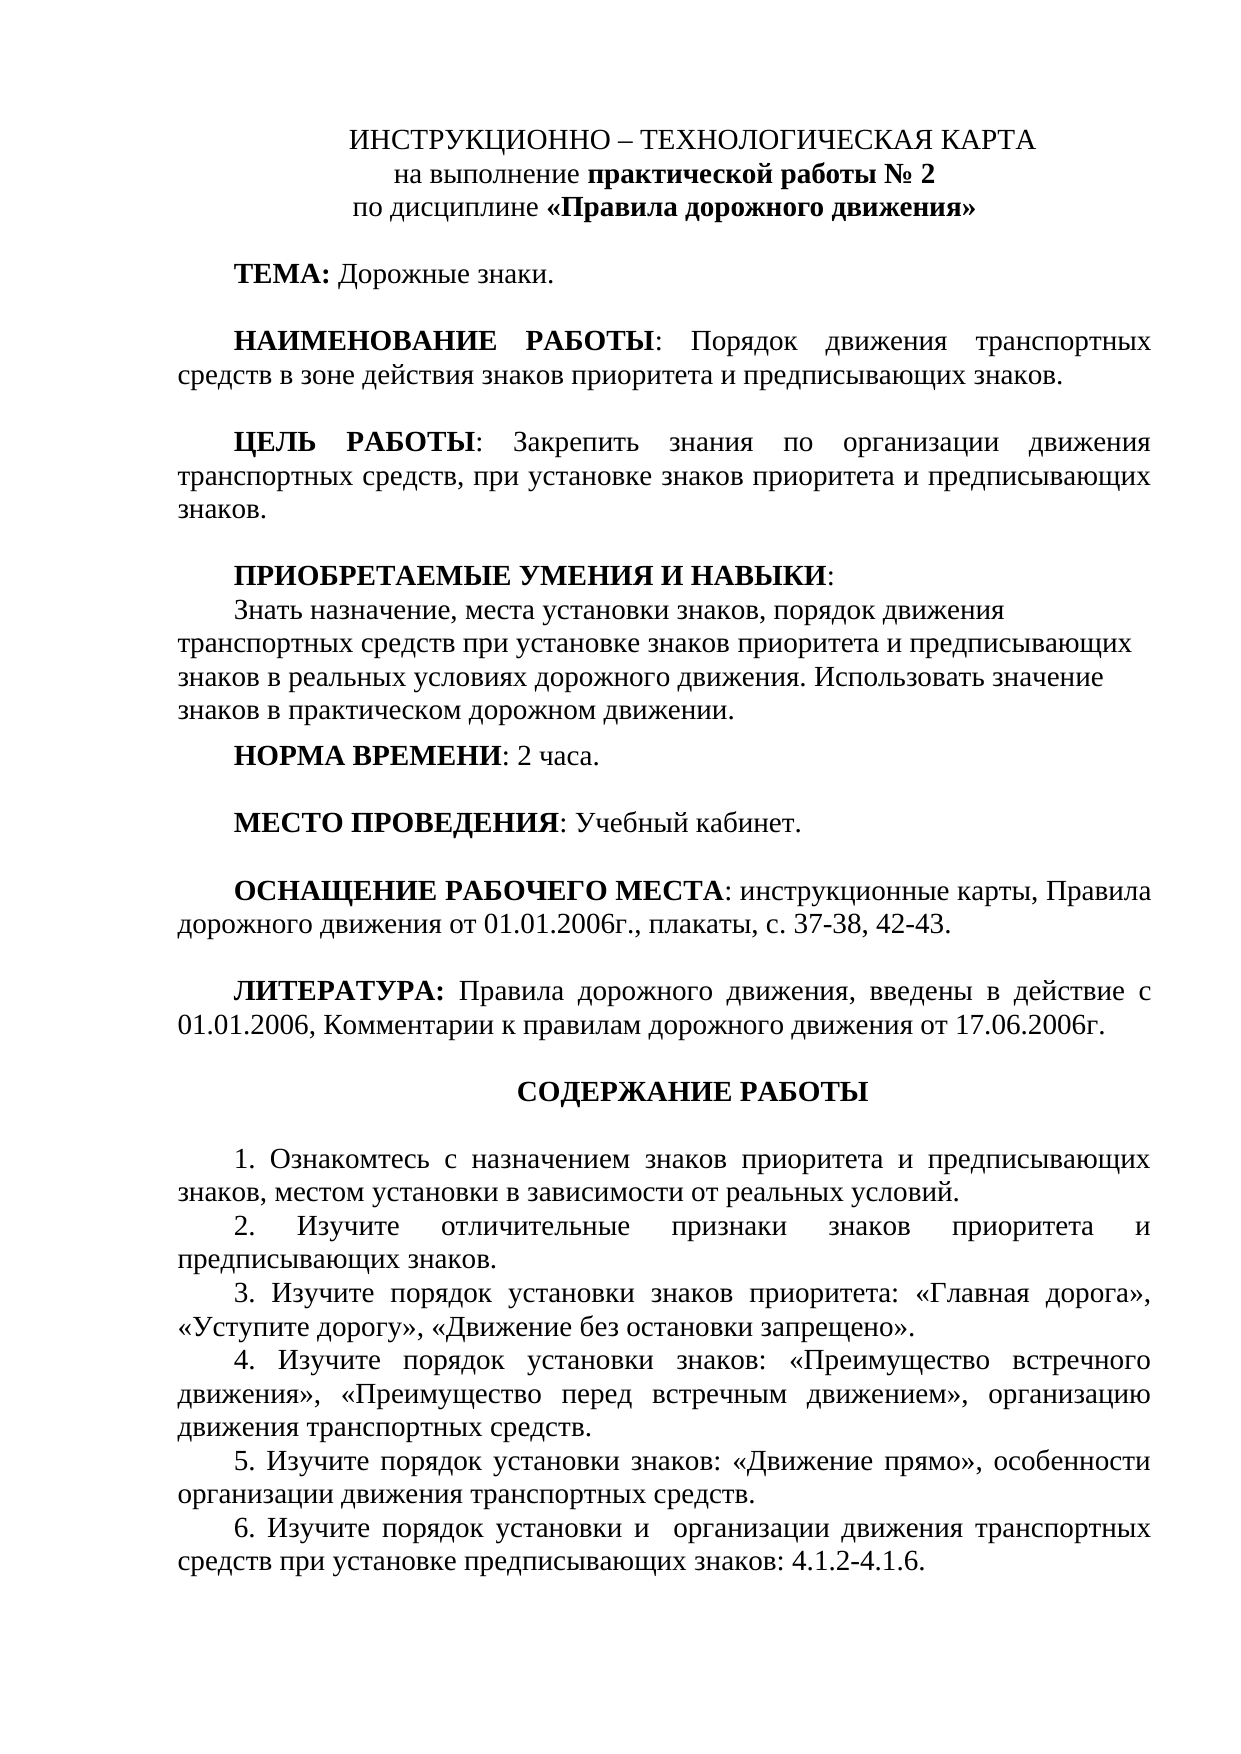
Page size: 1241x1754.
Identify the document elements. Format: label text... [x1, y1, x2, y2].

text 3. Изучите порядок установки знаков приоритета: «Главная дорога», «Уступите дорогу», «Движение без остановки запрещено». [177, 1275, 1152, 1342]
text НОРМА ВРЕМЕНИ: 2 часа. [177, 738, 1152, 772]
text СОДЕРЖАНИЕ РАБОТЫ [177, 1074, 1152, 1107]
subtitle ИНСТРУКЦИОННО – ТЕХНОЛОГИЧЕСКАЯ КАРТА [177, 122, 1152, 156]
text Знать назначение, места установки знаков, порядок движения транспортных средств при установке знаков приоритета и предписывающих знаков в реальных условиях дорожного движения. Использовать значение знаков в практическом дорожном движении. [177, 592, 1152, 726]
text 5. Изучите порядок установки знаков: «Движение прямо», особенности организации движения транспортных средств. [177, 1443, 1152, 1510]
text ПРИОБРЕТАЕМЫЕ УМЕНИЯ И НАВЫКИ: [177, 558, 1152, 592]
text 6. Изучите порядок установки и организации движения транспортных средств при установке предписывающих знаков: 4.1.2-4.1.6. [177, 1510, 1152, 1577]
text ЛИТЕРАТУРА: Правила дорожного движения, введены в действие с 01.01.2006, Комментарии к правилам дорожного движения от 17.06.2006г. [177, 973, 1152, 1040]
text МЕСТО ПРОВЕДЕНИЯ: Учебный кабинет. [177, 806, 1152, 839]
text ЦЕЛЬ РАБОТЫ: Закрепить знания по организации движения транспортных средств, при установке знаков приоритета и предписывающих знаков. [177, 424, 1152, 525]
text 1. Ознакомтесь с назначением знаков приоритета и предписывающих знаков, местом установки в зависимости от реальных условий. [177, 1141, 1152, 1208]
subtitle по дисциплине «Правила дорожного движения» [177, 189, 1152, 223]
text НАИМЕНОВАНИЕ РАБОТЫ: Порядок движения транспортных средств в зоне действия знаков приоритета и предписывающих знаков. [177, 323, 1152, 391]
text 2. Изучите отличительные признаки знаков приоритета и предписывающих знаков. [177, 1208, 1152, 1275]
subtitle на выполнение практической работы № 2 [177, 156, 1152, 189]
text ТЕМА: Дорожные знаки. [177, 256, 1152, 290]
text ОСНАЩЕНИЕ РАБОЧЕГО МЕСТА: инструкционные карты, Правила дорожного движения от 01.01.2006г., плакаты, с. 37-38, 42-43. [177, 873, 1152, 940]
text 4. Изучите порядок установки знаков: «Преимущество встречного движения», «Преимущество перед встречным движением», организацию движения транспортных средств. [177, 1342, 1152, 1443]
